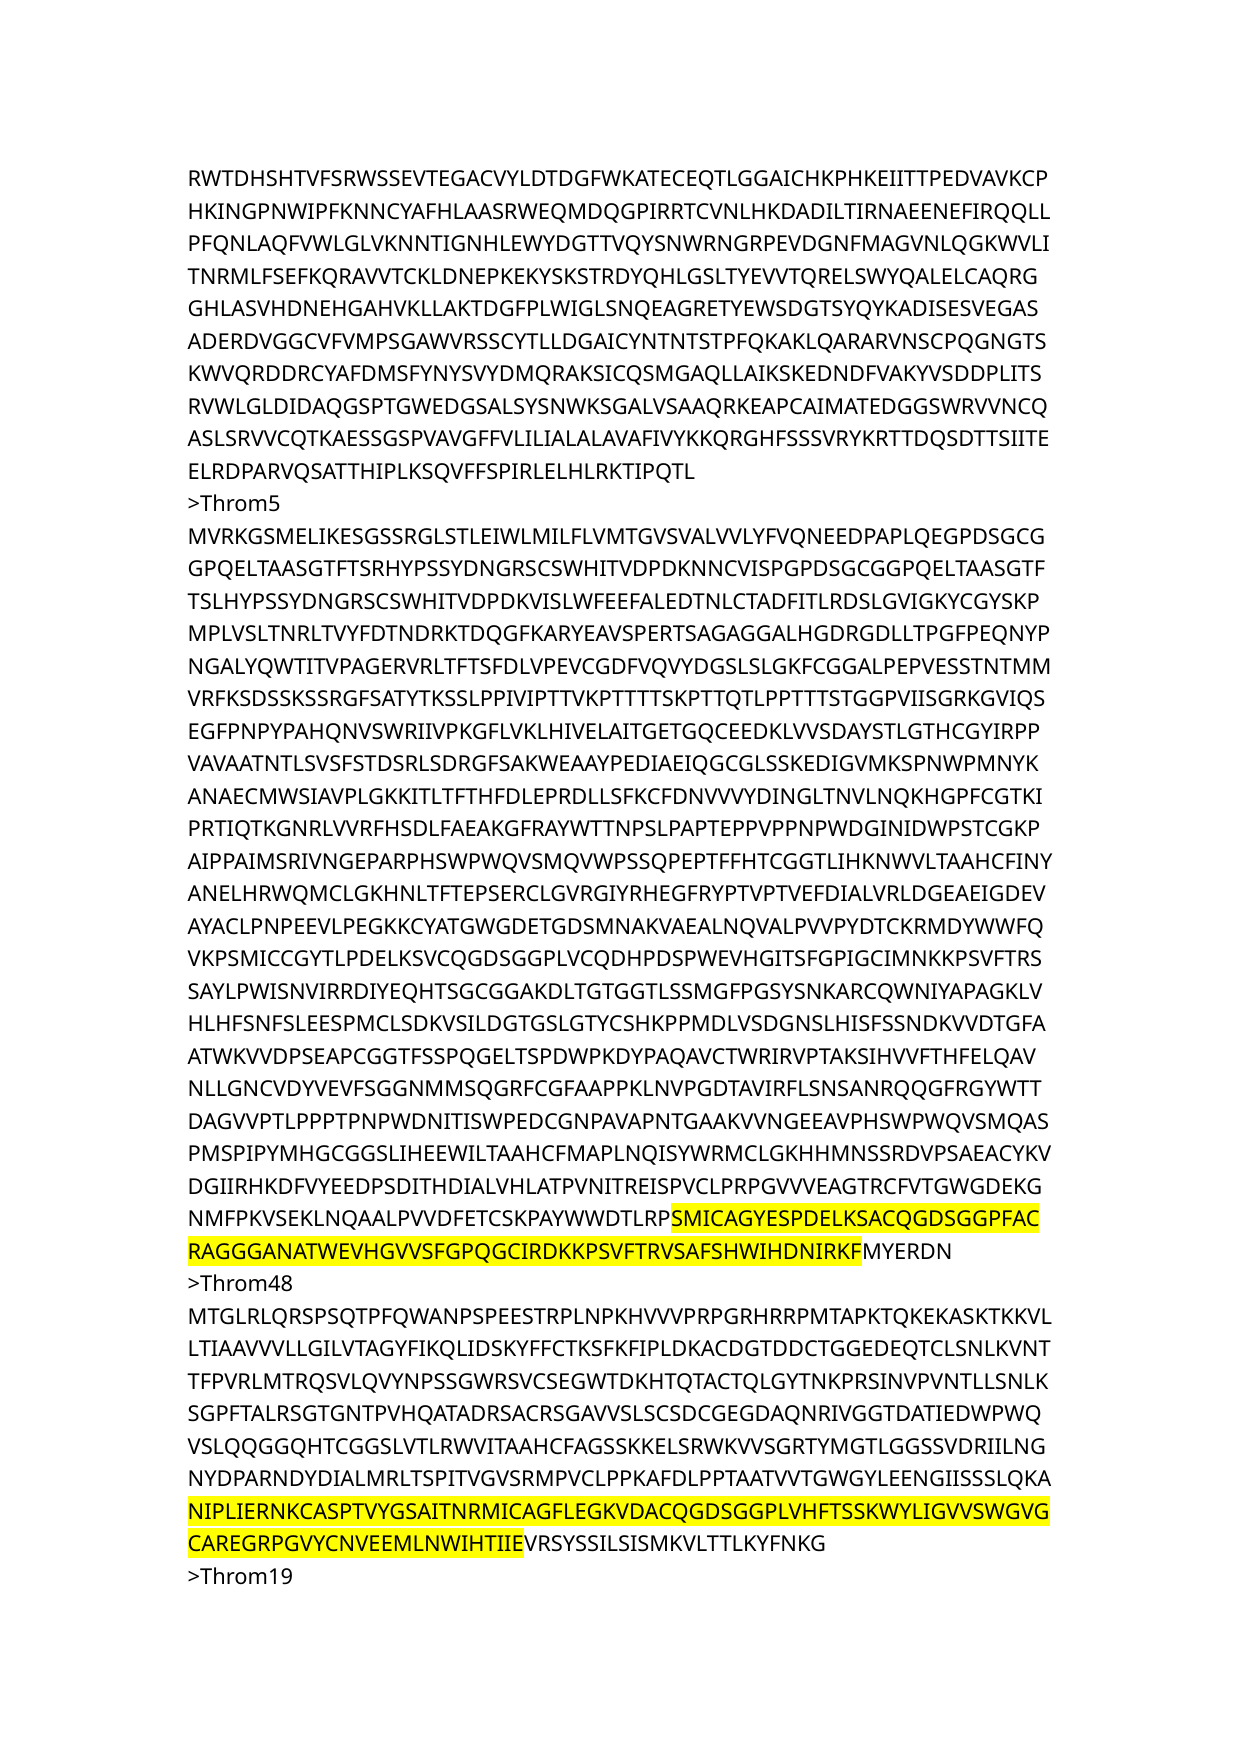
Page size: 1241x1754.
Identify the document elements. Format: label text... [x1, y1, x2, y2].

text MTGLRLQRSPSQTPFQWANPSPEESTRPLNPKHVVVPRPGRHRRPMTAPKTQKEKASKTKKVLLTIAAVVVLLGILVTAGYFIKQLIDSKYFFCTKSFKFIPLDKACDGTDDCTGGEDEQTCLSNLKVNTTFPVRLMTRQSVLQVYNPSSGWRSVCSEGWTDKHTQTACTQLGYTNKPRSINVPVNTLLSNLKSGPFTALRSGTGNTPVHQATADRSACRSGAVVSLSCSDCGEGDAQNRIVGGTDATIEDWPWQVSLQQGGQHTCGGSLVTLRWVITAAHCFAGSSKKELSRWKVVSGRTYMGTLGGSSVDRIILNGNYDPARNDYDIALMRLTSPITVGVSRMPVCLPPKAFDLPPTAATVVTGWGYLEENGIISSSLQKANIPLIERNKCASPTVYGSAITNRMICAGFLEGKVDACQGDSGGPLVHFTSSKWYLIGVVSWGVGCAREGRPGVYCNVEEMLNWIHTIIEVRSYSSILSISMKVLTTLKYFNKG [187, 1299, 1053, 1559]
text >Throm19 [187, 1559, 1053, 1592]
text >Throm48 [187, 1267, 1053, 1299]
text MVRKGSMELIKESGSSRGLSTLEIWLMILFLVMTGVSVALVVLYFVQNEEDPAPLQEGPDSGCGGPQELTAASGTFTSRHYPSSYDNGRSCSWHITVDPDKNNCVISPGPDSGCGGPQELTAASGTFTSLHYPSSYDNGRSCSWHITVDPDKVISLWFEEFALEDTNLCTADFITLRDSLGVIGKYCGYSKPMPLVSLTNRLTVYFDTNDRKTDQGFKARYEAVSPERTSAGAGGALHGDRGDLLTPGFPEQNYPNGALYQWTITVPAGERVRLTFTSFDLVPEVCGDFVQVYDGSLSLGKFCGGALPEPVESSTNTMMVRFKSDSSKSSRGFSATYTKSSLPPIVIPTTVKPTTTTSKPTTQTLPPTTTSTGGPVIISGRKGVIQSEGFPNPYPAHQNVSWRIIVPKGFLVKLHIVELAITGETGQCEEDKLVVSDAYSTLGTHCGYIRPPVAVAATNTLSVSFSTDSRLSDRGFSAKWEAAYPEDIAEIQGCGLSSKEDIGVMKSPNWPMNYKANAECMWSIAVPLGKKITLTFTHFDLEPRDLLSFKCFDNVVVYDINGLTNVLNQKHGPFCGTKIPRTIQTKGNRLVVRFHSDLFAEAKGFRAYWTTNPSLPAPTEPPVPPNPWDGINIDWPSTCGKPAIPPAIMSRIVNGEPARPHSWPWQVSMQVWPSSQPEPTFFHTCGGTLIHKNWVLTAAHCFINYANELHRWQMCLGKHNLTFTEPSERCLGVRGIYRHEGFRYPTVPTVEFDIALVRLDGEAEIGDEVAYACLPNPEEVLPEGKKCYATGWGDETGDSMNAKVAEALNQVALPVVPYDTCKRMDYWWFQVKPSMICCGYTLPDELKSVCQGDSGGPLVCQDHPDSPWEVHGITSFGPIGCIMNKKPSVFTRSSAYLPWISNVIRRDIYEQHTSGCGGAKDLTGTGGTLSSMGFPGSYSNKARCQWNIYAPAGKLVHLHFSNFSLEESPMCLSDKVSILDGTGSLGTYCSHKPPMDLVSDGNSLHISFSSNDKVVDTGFAATWKVVDPSEAPCGGTFSSPQGELTSPDWPKDYPAQAVCTWRIRVPTAKSIHVVFTHFELQAVNLLGNCVDYVEVFSGGNMMSQGRFCGFAAPPKLNVPGDTAVIRFLSNSANRQQGFRGYWTTDAGVVPTLPPPTPNPWDNITISWPEDCGNPAVAPNTGAAKVVNGEEAVPHSWPWQVSMQASPMSPIPYMHGCGGSLIHEEWILTAAHCFMAPLNQISYWRMCLGKHHMNSSRDVPSAEACYKVDGIIRHKDFVYEEDPSDITHDIALVHLATPVNITREISPVCLPRPGVVVEAGTRCFVTGWGDEKGNMFPKVSEKLNQAALPVVDFETCSKPAYWWDTLRPSMICAGYESPDELKSACQGDSGGPFACRAGGGANATWEVHGVVSFGPQGCIRDKKPSVFTRVSAFSHWIHDNIRKFMYERDN [187, 519, 1053, 1267]
text >Throm5 [187, 487, 1053, 519]
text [187, 162, 1053, 487]
